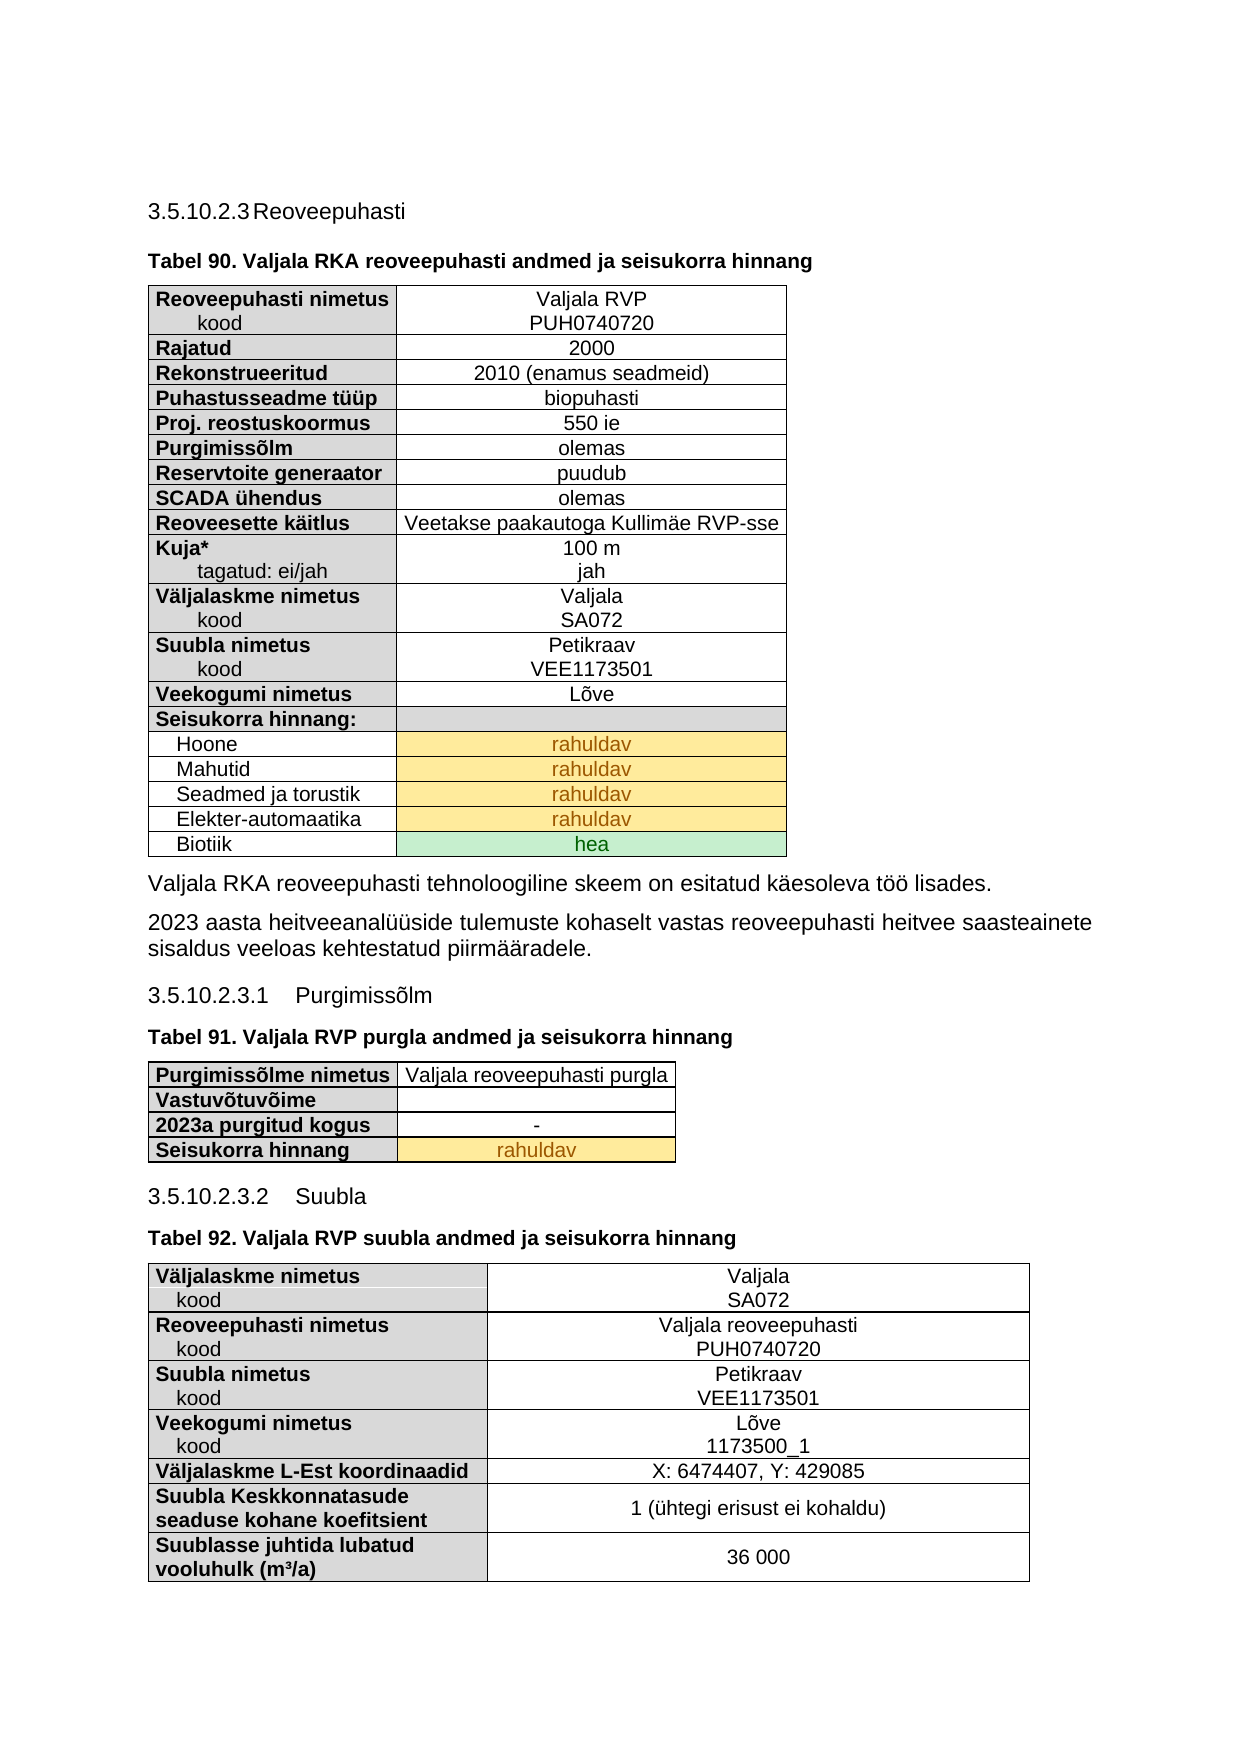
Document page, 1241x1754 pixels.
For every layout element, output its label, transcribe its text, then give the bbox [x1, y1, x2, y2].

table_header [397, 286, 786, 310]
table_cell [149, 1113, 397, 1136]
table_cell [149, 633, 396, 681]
text Valjala RKA reoveepuhasti tehnoloogiline skeem on esitatud käesoleva töö lisades. [148, 870, 1093, 896]
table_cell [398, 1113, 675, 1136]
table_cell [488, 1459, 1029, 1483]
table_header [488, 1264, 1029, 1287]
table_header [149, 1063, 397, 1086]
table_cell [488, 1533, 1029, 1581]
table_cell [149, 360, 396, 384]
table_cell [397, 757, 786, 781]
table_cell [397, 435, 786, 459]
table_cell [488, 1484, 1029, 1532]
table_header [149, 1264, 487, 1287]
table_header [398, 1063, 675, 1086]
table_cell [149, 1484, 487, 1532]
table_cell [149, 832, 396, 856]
text 2023 aasta heitveeanalüüside tulemuste kohaselt vastas reoveepuhasti heitvee saasteainete sisaldus veeloas kehtestatud piirmääradele. [148, 909, 1093, 961]
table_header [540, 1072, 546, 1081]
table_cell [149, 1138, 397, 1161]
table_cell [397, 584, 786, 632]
subtitle Reoveepuhasti [148, 198, 1093, 224]
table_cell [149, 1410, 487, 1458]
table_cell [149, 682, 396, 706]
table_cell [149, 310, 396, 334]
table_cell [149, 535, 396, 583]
text Tabel 91. Valjala RVP purgla andmed ja seisukorra hinnang [148, 1025, 1093, 1049]
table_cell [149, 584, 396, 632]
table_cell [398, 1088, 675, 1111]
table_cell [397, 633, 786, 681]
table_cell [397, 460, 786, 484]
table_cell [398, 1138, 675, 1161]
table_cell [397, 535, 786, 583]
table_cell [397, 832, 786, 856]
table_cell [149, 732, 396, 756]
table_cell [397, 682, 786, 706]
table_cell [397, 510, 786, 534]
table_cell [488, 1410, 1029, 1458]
text Tabel 90. Valjala RKA reoveepuhasti andmed ja seisukorra hinnang [148, 249, 1093, 273]
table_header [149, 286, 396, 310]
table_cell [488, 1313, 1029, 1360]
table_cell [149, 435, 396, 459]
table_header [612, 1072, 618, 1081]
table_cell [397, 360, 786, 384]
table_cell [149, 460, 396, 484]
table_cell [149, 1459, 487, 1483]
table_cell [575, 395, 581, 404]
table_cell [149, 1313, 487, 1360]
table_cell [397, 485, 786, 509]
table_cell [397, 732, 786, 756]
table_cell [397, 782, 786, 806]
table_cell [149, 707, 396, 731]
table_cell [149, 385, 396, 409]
subtitle Purgimissõlm [148, 982, 1093, 1008]
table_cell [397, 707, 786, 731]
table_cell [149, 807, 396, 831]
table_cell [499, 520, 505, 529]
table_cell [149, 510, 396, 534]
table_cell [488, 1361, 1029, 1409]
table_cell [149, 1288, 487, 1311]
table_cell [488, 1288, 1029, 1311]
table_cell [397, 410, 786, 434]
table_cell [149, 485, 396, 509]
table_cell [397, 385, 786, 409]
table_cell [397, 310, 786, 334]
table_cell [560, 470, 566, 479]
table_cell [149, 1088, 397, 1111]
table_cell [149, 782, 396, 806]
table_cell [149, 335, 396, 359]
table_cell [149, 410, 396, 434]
subtitle Suubla [148, 1183, 1093, 1209]
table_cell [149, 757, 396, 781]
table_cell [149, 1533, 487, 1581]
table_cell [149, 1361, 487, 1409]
text Tabel 92. Valjala RVP suubla andmed ja seisukorra hinnang [148, 1226, 1093, 1250]
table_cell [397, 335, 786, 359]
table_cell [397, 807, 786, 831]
